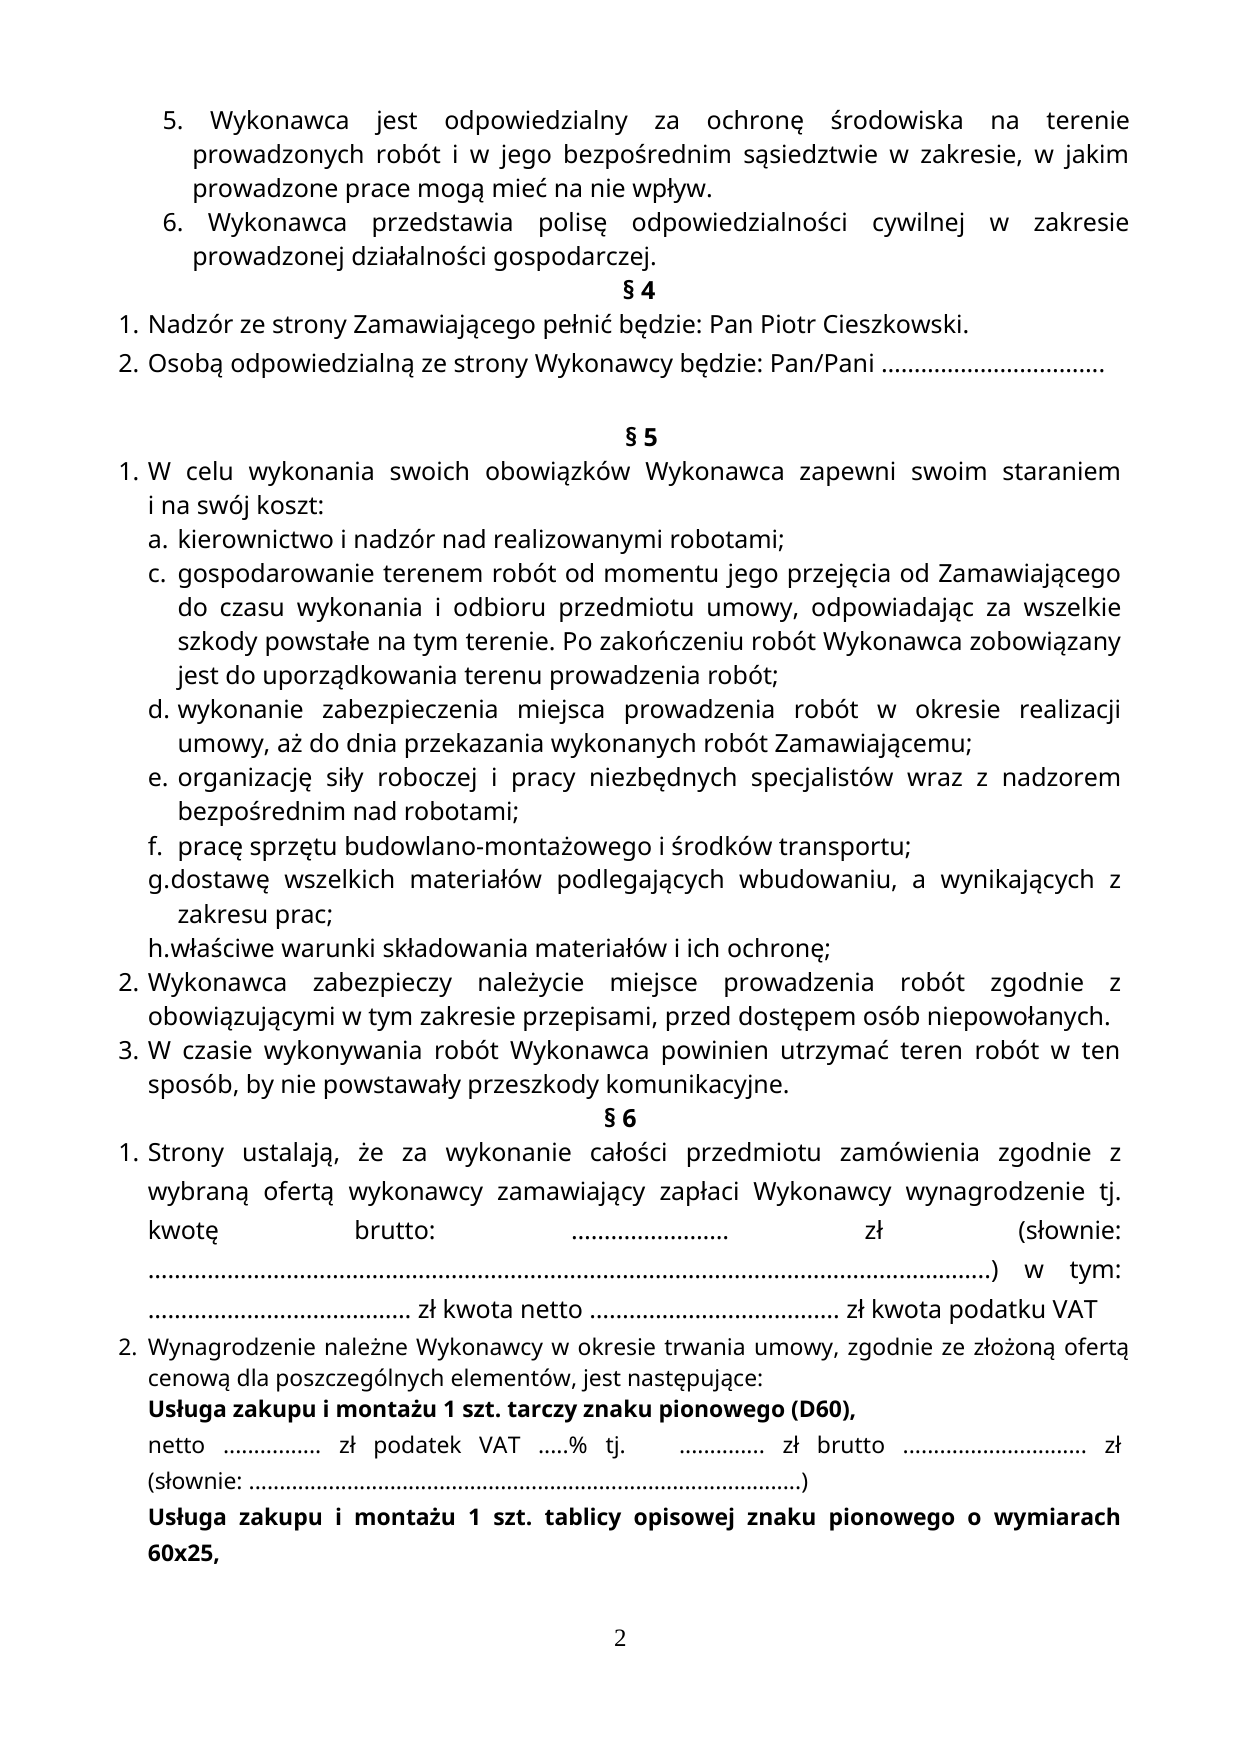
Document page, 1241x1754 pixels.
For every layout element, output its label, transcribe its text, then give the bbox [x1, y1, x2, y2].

text c. gospodarowanie terenem robót od momentu jego przejęcia od Zamawiającego do czasu wykonania i odbioru przedmiotu umowy, odpowiadając za wszelkie szkody powstałe na tym terenie. Po zakończeniu robót Wykonawca zobowiązany jest do uporządkowania terenu prowadzenia robót; [148, 556, 1122, 692]
text g. dostawę wszelkich materiałów podlegających wbudowaniu, a wynikających z zakresu prac; [148, 862, 1122, 930]
text § 4 [156, 273, 1122, 307]
text 2. Wykonawca zabezpieczy należycie miejsce prowadzenia robót zgodnie z obowiązującymi w tym zakresie przepisami, przed dostępem osób niepowołanych. [118, 964, 1122, 1032]
text e. organizację siły roboczej i pracy niezbędnych specjalistów wraz z nadzorem bezpośrednim nad robotami; [148, 760, 1122, 828]
list Osobą odpowiedzialną ze strony Wykonawcy będzie: Pan/Pani ……………………………. [118, 346, 1122, 380]
list Nadzór ze strony Zamawiającego pełnić będzie: Pan Piotr Cieszkowski. [118, 307, 1122, 341]
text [148, 1429, 1122, 1496]
text Usługa zakupu i montażu 1 szt. tablicy opisowej znaku pionowego o wymiarach 60x25, [148, 1501, 1122, 1568]
text § 5 [160, 419, 1122, 453]
text 3. W czasie wykonywania robót Wykonawca powinien utrzymać teren robót w ten sposób, by nie powstawały przeszkody komunikacyjne. [118, 1032, 1122, 1101]
text d. wykonanie zabezpieczenia miejsca prowadzenia robót w okresie realizacji umowy, aż do dnia przekazania wykonanych robót Zamawiającemu; [148, 692, 1122, 760]
text h. właściwe warunki składowania materiałów i ich ochronę; [148, 930, 1122, 964]
list Strony ustalają, że za wykonanie całości przedmiotu zamówienia zgodnie z wybraną ofertą wykonawcy zamawiający zapłaci Wykonawcy wynagrodzenie tj. kwotę brutto: …………………… zł (słownie: ………………………………………………………………………………………………………………..) w tym: ………………….……………… zł kwota netto ………………….……………. zł kwota podatku VAT [118, 1135, 1122, 1325]
list Wynagrodzenie należne Wykonawcy w okresie trwania umowy, zgodnie ze złożoną ofertą cenową dla poszczególnych elementów, jest następujące: [118, 1331, 1131, 1393]
text § 6 [118, 1101, 1122, 1135]
text Usługa zakupu i montażu 1 szt. tarczy znaku pionowego (D60), [148, 1393, 1122, 1424]
text a. kierownictwo i nadzór nad realizowanymi robotami; [148, 522, 1122, 556]
text 1. W celu wykonania swoich obowiązków Wykonawca zapewni swoim staraniem i na swój koszt: [118, 453, 1122, 522]
text 5. Wykonawca jest odpowiedzialny za ochronę środowiska na terenie prowadzonych robót i w jego bezpośrednim sąsiedztwie w zakresie, w jakim prowadzone prace mogą mieć na nie wpływ. [162, 103, 1131, 205]
text f. pracę sprzętu budowlano-montażowego i środków transportu; [148, 828, 1122, 862]
text 6. Wykonawca przedstawia polisę odpowiedzialności cywilnej w zakresie prowadzonej działalności gospodarczej. [162, 205, 1131, 273]
